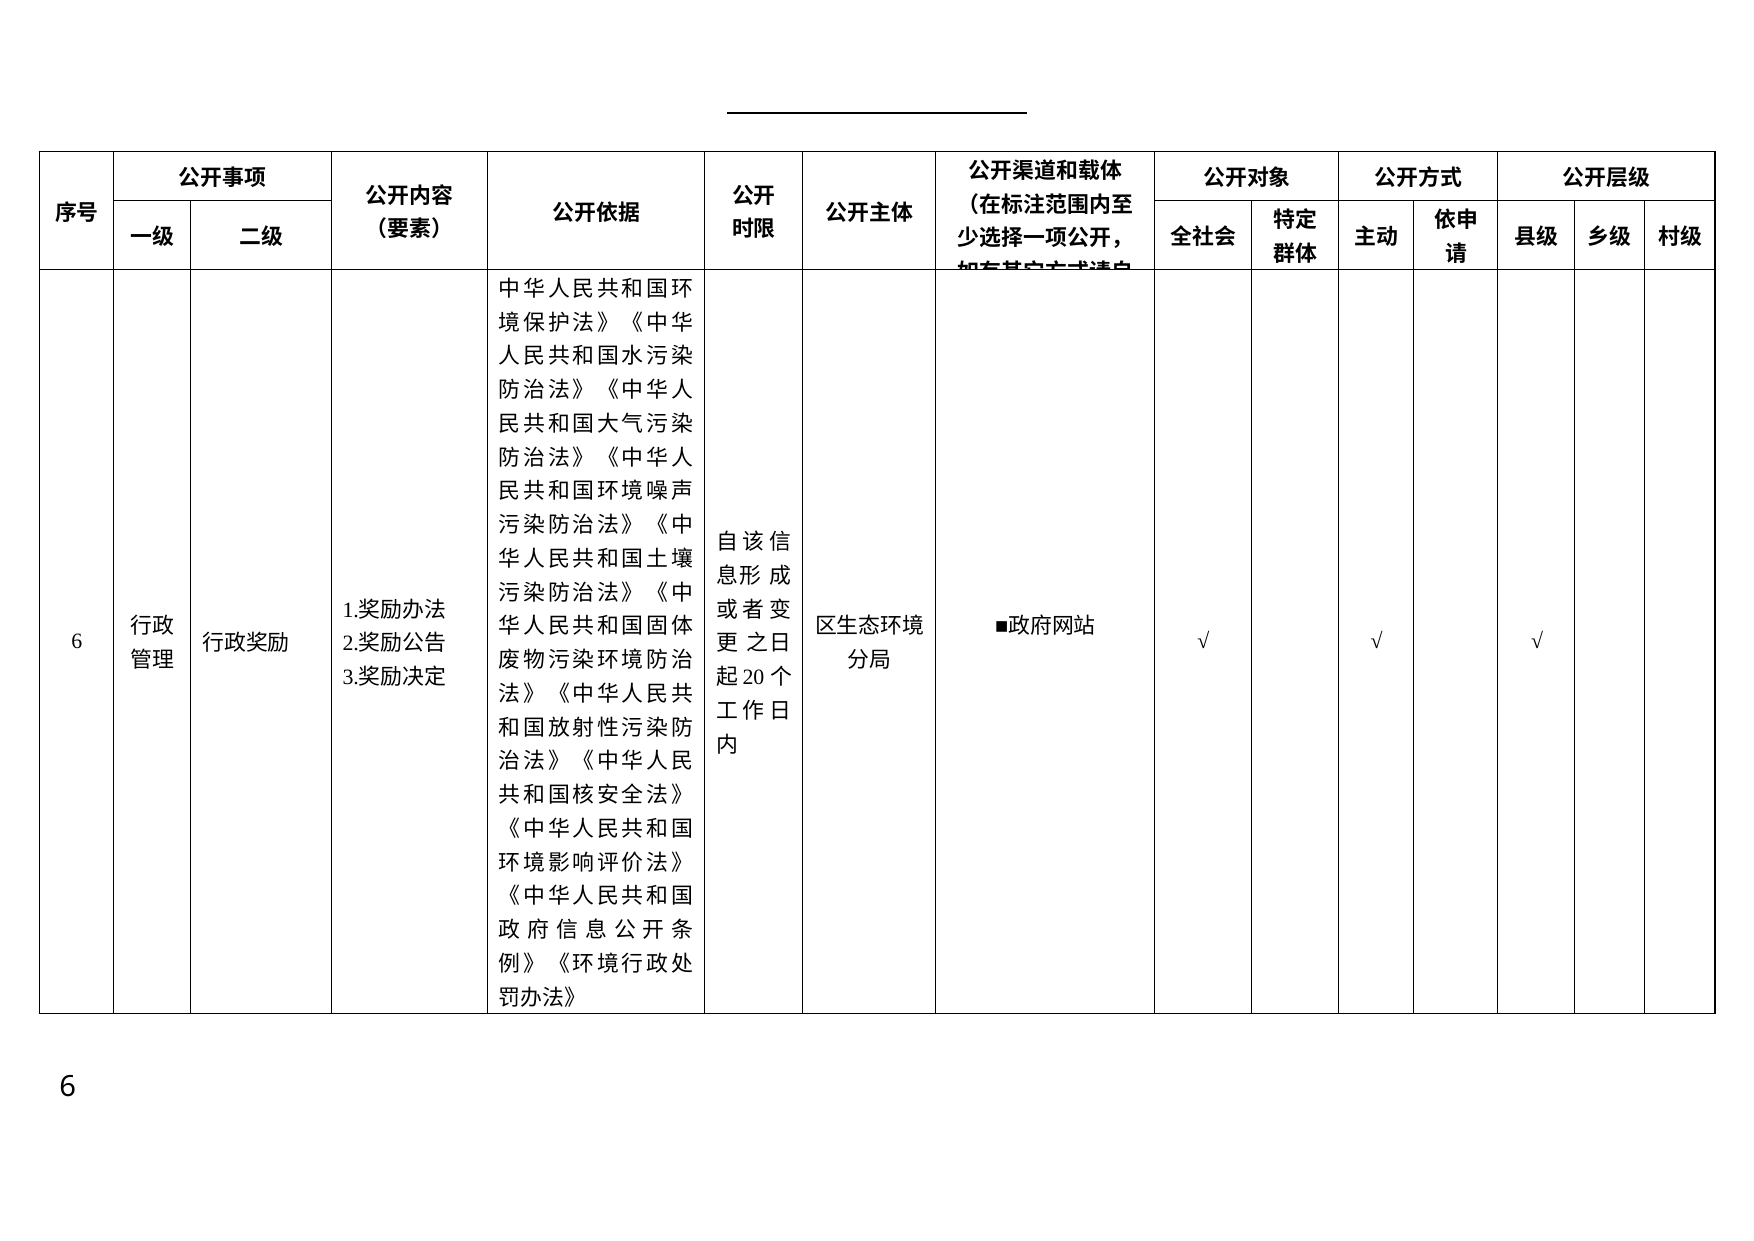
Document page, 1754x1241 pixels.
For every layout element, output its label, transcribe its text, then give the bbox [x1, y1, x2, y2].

table_cell 一级 [114, 201, 190, 269]
table_cell √ [1339, 270, 1413, 1012]
table_header 公开主体 [803, 152, 935, 269]
table_cell √ [1498, 270, 1574, 1012]
table_cell 1.奖励办法 2.奖励公告 3.奖励决定 [332, 270, 487, 1012]
table_cell 主动 [1339, 201, 1413, 269]
table_cell [1414, 270, 1497, 1012]
table_header 公开对象 [1155, 152, 1338, 200]
table_cell ■政府网站 [936, 270, 1154, 1012]
table_header 公开事项 [114, 152, 331, 200]
table_cell √ [1155, 270, 1251, 1012]
table_header 公开依据 [488, 152, 704, 269]
table_header 公开内容 （要素） [332, 152, 487, 269]
table_cell 依申请 [1414, 201, 1497, 269]
table_cell 区生态环境分局 [803, 270, 935, 1012]
table_cell 县级 [1498, 201, 1574, 269]
table_cell 自该信息形 成或者变更 之日起20 个工作日内 [705, 270, 802, 1012]
table_cell [1645, 270, 1714, 1012]
table_header 公开渠道和载体（在标注范围内至少选择一项公开，如有其它方式请自行添加） [936, 152, 1154, 269]
table_cell [1575, 270, 1644, 1012]
table_cell 乡级 [1575, 201, 1644, 269]
table_header 公开 时限 [705, 152, 802, 269]
table_header 序号 [40, 152, 113, 269]
table_header 公开方式 [1339, 152, 1497, 200]
table_cell [1252, 270, 1338, 1012]
table_cell 6 [40, 270, 113, 1012]
table_cell 行政管理 [114, 270, 190, 1012]
table_cell 二级 [191, 201, 331, 269]
table_cell 全社会 [1155, 201, 1251, 269]
table_header 公开层级 [1498, 152, 1714, 200]
table_cell 行政奖励 [191, 270, 331, 1012]
table_cell 村级 [1645, 201, 1714, 269]
table_cell 特定 群体 [1252, 201, 1338, 269]
